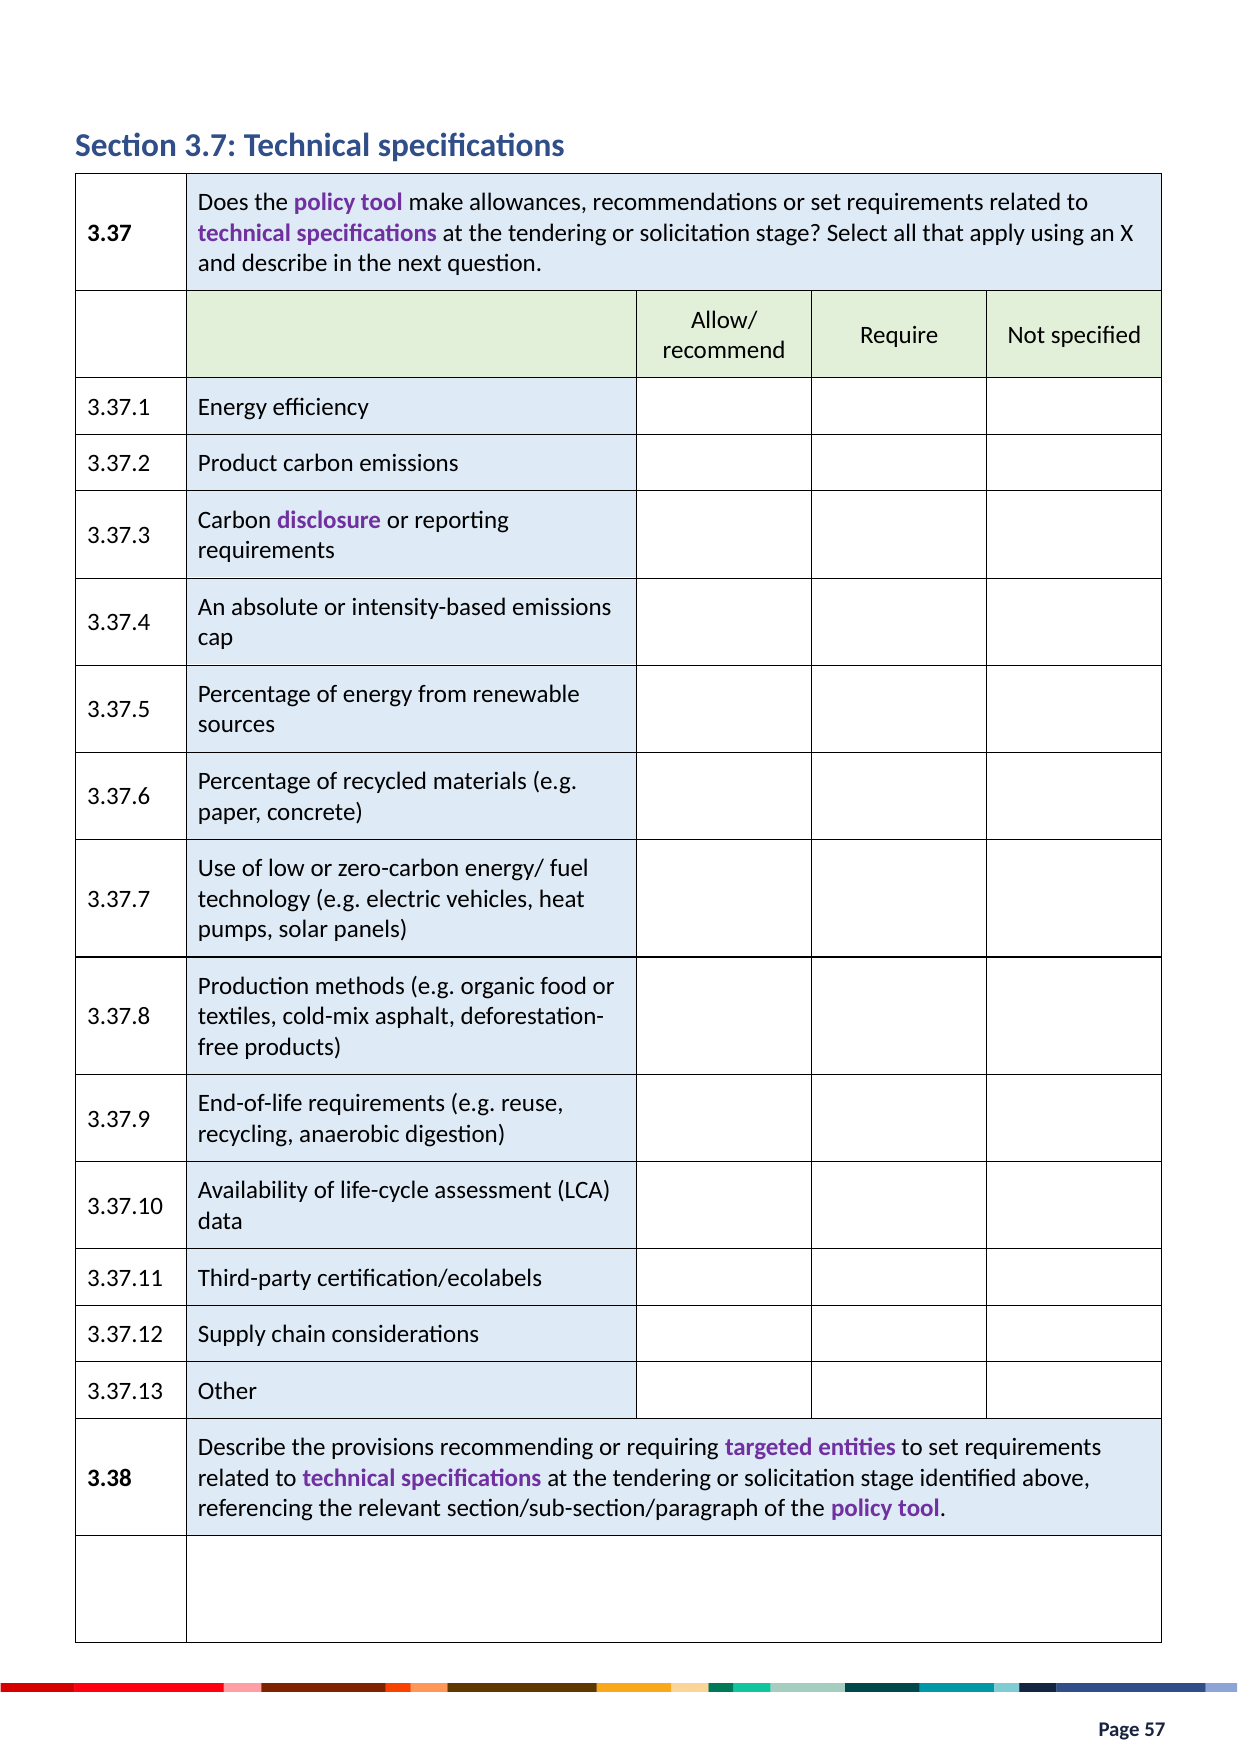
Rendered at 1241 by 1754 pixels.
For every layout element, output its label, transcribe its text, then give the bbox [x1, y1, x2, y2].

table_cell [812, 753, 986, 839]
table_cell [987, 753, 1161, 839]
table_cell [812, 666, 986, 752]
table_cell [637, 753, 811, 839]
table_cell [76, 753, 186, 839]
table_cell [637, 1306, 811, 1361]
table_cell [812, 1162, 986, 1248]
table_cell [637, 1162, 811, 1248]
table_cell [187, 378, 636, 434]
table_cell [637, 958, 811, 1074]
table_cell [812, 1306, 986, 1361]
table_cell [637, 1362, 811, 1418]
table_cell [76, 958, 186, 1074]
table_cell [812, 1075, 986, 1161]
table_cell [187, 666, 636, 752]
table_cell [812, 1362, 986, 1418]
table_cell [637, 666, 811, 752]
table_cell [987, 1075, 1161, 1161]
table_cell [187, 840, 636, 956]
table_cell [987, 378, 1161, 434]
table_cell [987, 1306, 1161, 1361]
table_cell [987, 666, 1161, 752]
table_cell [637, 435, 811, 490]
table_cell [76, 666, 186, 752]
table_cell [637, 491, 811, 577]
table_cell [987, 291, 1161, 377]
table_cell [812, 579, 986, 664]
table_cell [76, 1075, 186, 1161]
subtitle Section 3.7: Technical specifications [75, 123, 1165, 164]
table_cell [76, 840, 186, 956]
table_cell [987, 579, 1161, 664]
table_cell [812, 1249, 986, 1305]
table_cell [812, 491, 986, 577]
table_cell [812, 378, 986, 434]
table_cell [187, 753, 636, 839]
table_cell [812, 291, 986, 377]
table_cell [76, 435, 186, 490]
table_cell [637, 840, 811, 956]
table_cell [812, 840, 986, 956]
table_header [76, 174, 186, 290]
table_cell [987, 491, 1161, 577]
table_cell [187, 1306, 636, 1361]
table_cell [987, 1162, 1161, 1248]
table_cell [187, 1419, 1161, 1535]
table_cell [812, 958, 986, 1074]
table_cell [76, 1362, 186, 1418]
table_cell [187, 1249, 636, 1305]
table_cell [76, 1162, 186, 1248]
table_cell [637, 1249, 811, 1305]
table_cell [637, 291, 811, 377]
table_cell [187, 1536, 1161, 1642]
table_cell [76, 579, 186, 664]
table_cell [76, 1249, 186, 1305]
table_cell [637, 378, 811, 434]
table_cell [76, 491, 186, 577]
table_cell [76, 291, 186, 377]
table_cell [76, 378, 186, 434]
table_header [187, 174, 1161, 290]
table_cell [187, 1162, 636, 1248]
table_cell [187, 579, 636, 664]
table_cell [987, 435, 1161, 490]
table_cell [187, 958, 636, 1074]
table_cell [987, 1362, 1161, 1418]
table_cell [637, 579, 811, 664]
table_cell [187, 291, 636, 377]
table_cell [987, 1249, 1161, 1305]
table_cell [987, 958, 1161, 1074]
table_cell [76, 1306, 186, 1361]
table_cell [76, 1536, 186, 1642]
picture [0, 1683, 1236, 1692]
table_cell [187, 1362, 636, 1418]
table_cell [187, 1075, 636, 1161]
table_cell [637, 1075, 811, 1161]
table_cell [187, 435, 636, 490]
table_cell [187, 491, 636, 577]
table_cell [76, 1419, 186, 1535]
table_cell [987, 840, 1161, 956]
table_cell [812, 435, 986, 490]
